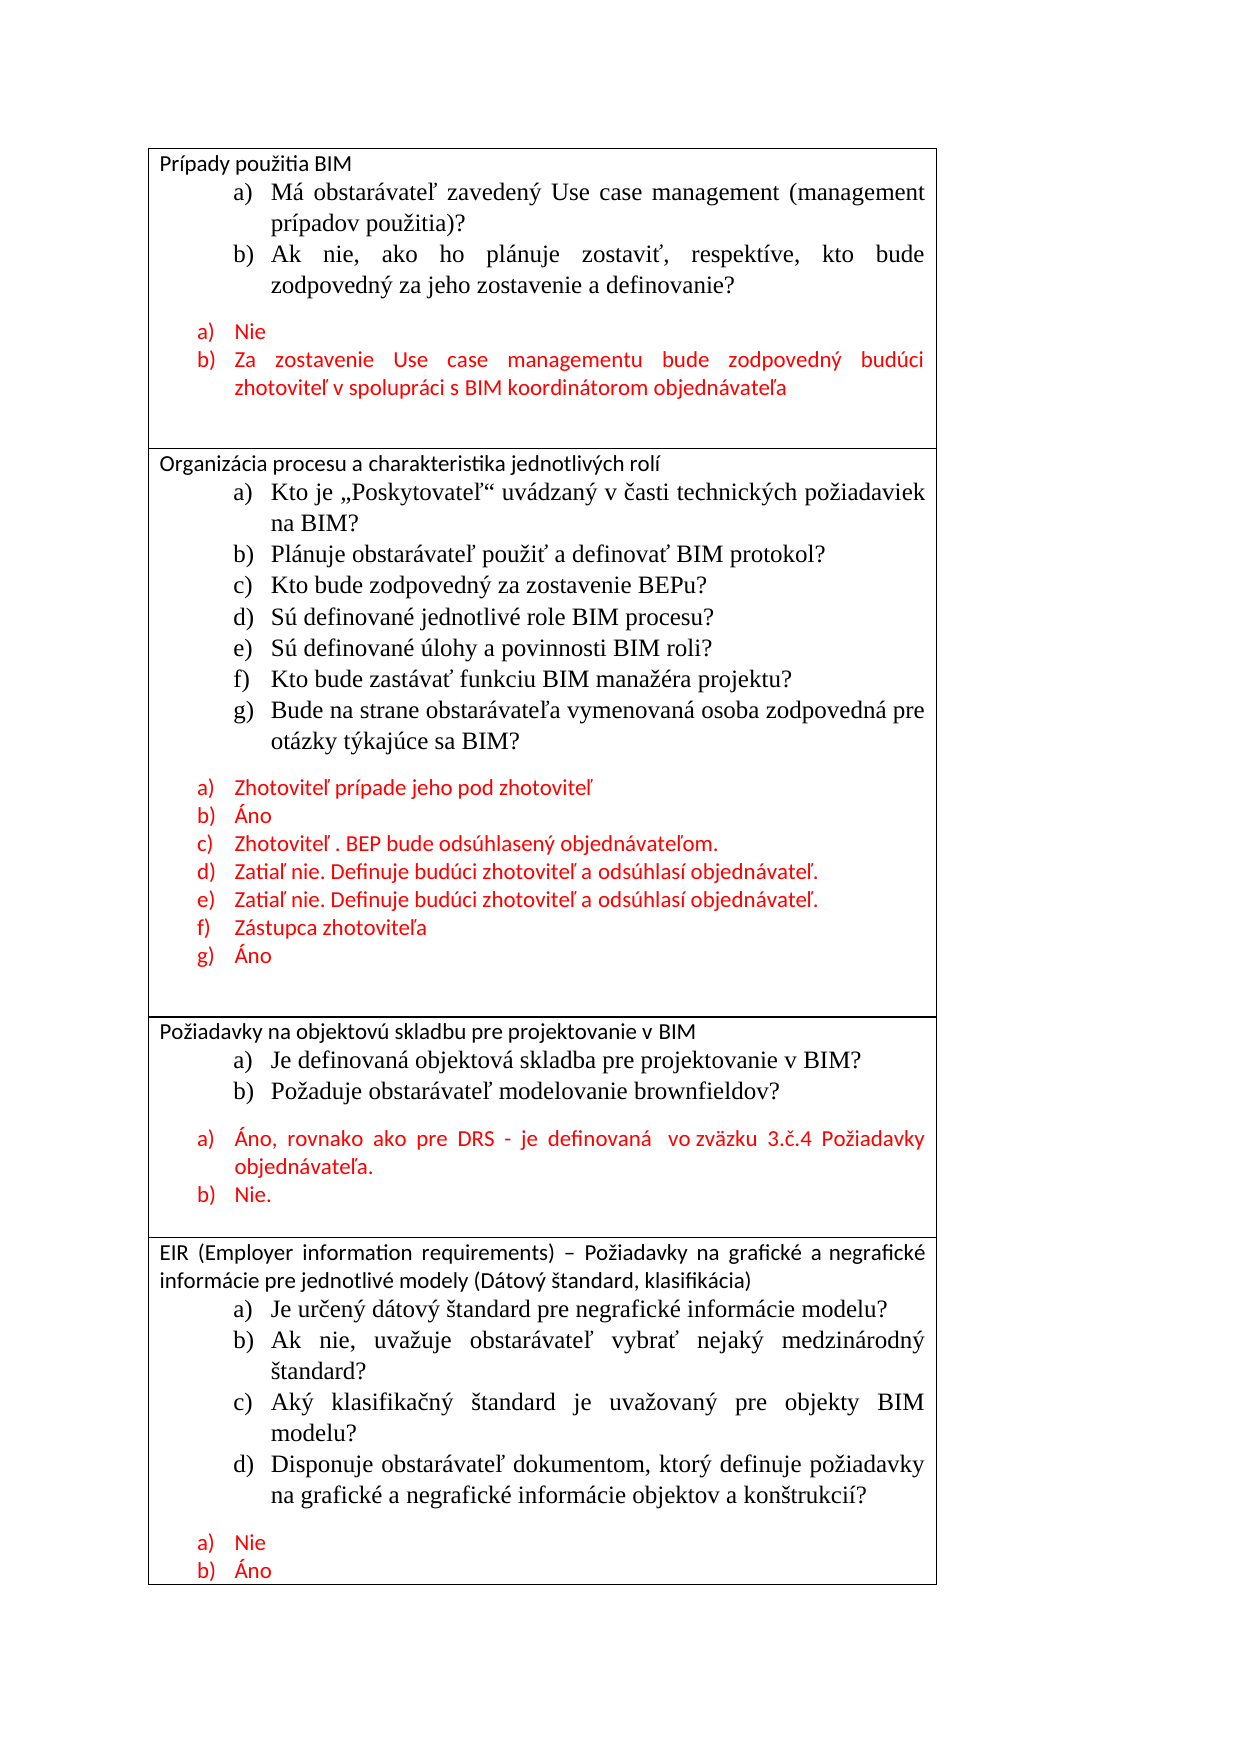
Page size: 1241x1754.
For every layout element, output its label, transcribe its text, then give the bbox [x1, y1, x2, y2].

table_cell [149, 1238, 936, 1584]
table_header Prípady použitia BIM Má obstarávateľ zavedený Use case management (management prípadov použitia)? Ak nie, ako ho plánuje zostaviť, respektíve, kto bude zodpovedný za jeho zostavenie a definovanie? Nie Za zostavenie Use case managementu bude zodpovedný budúci zhotoviteľ v spolupráci s BIM koordinátorom objednávateľa [149, 149, 936, 448]
table_cell Organizácia procesu a charakteristika jednotlivých rolí Kto je „Poskytovateľ“ uvádzaný v časti technických požiadaviek na BIM? Plánuje obstarávateľ použiť a definovať BIM protokol? Kto bude zodpovedný za zostavenie BEPu? Sú definované jednotlivé role BIM procesu? Sú definované úlohy a povinnosti BIM roli? Kto bude zastávať funkciu BIM manažéra projektu? Bude na strane obstarávateľa vymenovaná osoba zodpovedná pre otázky týkajúce sa BIM? Zhotoviteľ prípade jeho pod zhotoviteľ Áno Zhotoviteľ . BEP bude odsúhlasený objednávateľom. Zatiaľ nie. Definuje budúci zhotoviteľ a odsúhlasí objednávateľ. Zatiaľ nie. Definuje budúci zhotoviteľ a odsúhlasí objednávateľ. Zástupca zhotoviteľa Áno [149, 449, 936, 1016]
table_cell Požiadavky na objektovú skladbu pre projektovanie v BIM Je definovaná objektová skladba pre projektovanie v BIM? Požaduje obstarávateľ modelovanie brownfieldov? Áno, rovnako ako pre DRS - je definovaná vo zväzku 3.č.4 Požiadavky objednávateľa. Nie. [149, 1018, 936, 1237]
